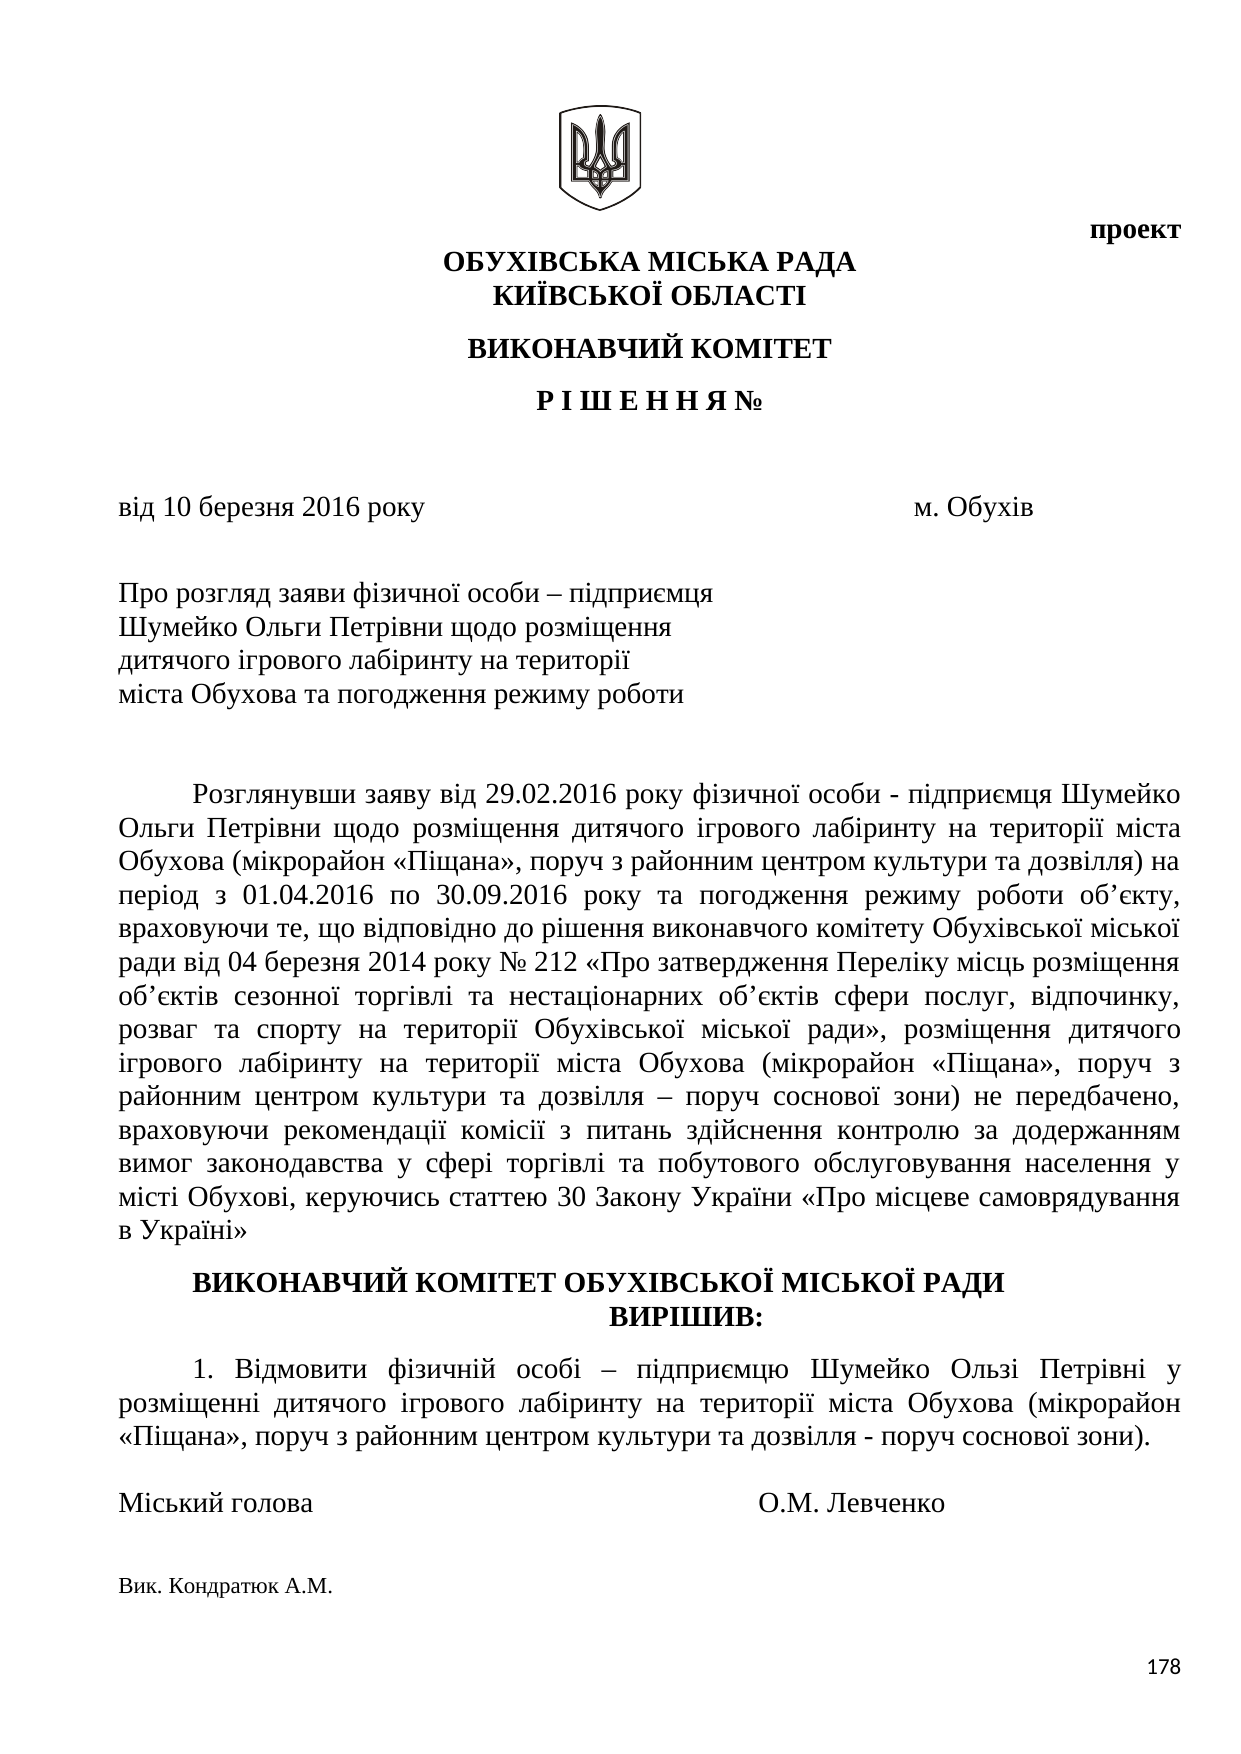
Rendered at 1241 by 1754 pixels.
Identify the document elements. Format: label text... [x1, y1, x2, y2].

text Про розгляд заяви фізичної особи – підприємця [118, 575, 1181, 609]
text від 10 березня 2016 року м. Обухів [118, 489, 1181, 522]
text Шумейко Ольги Петрівни щодо розміщення [118, 609, 1181, 642]
subtitle КИЇВСЬКОЇ ОБЛАСТІ [118, 278, 1181, 312]
text Вик. Кондратюк А.М. [118, 1572, 1181, 1598]
text дитячого ігрового лабіринту на території [118, 642, 1181, 676]
text ВИКОНАВЧИЙ КОМІТЕТ [118, 331, 1181, 364]
subtitle проект [118, 88, 1181, 244]
text Р І Ш Е Н Н Я № [118, 383, 1181, 417]
text міста Обухова та погодження режиму роботи [118, 676, 1181, 709]
text 1. Відмовити фізичній особі – підприємцю Шумейко Ользі Петрівні у розміщенні дитячого ігрового лабіринту на території міста Обухова (мікрорайон «Піщана», поруч з районним центром культури та дозвілля - поруч соснової зони). [118, 1351, 1181, 1452]
text ВИКОНАВЧИЙ КОМІТЕТ ОБУХІВСЬКОЇ МІСЬКОЇ РАДИ [118, 1265, 1181, 1299]
subtitle ОБУХІВСЬКА МІСЬКА РАДА [118, 244, 1181, 278]
text Розглянувши заяву від 29.02.2016 року фізичної особи - підприємця Шумейко Ольги Петрівни щодо розміщення дитячого ігрового лабіринту на території міста Обухова (мікрорайон «Піщана», поруч з районним центром культури та дозвілля) на період з 01.04.2016 по 30.09.2016 року та погодження режиму роботи об’єкту, враховуючи те, що відповідно до рішення виконавчого комітету Обухівської міської ради від 04 березня 2014 року № 212 «Про затвердження Переліку місць розміщення об’єктів сезонної торгівлі та нестаціонарних об’єктів сфери послуг, відпочинку, розваг та спорту на території Обухівської міської ради», розміщення дитячого ігрового лабіринту на території міста Обухова (мікрорайон «Піщана», поруч з районним центром культури та дозвілля – поруч соснової зони) не передбачено, враховуючи рекомендації комісії з питань здійснення контролю за додержанням вимог законодавства у сфері торгівлі та побутового обслуговування населення у місті Обухові, керуючись статтею 30 Закону України «Про місцеве самоврядування в Україні» [118, 776, 1181, 1246]
text ВИРІШИВ: [118, 1299, 1181, 1332]
text Міський голова О.М. Левченко [118, 1486, 1181, 1519]
